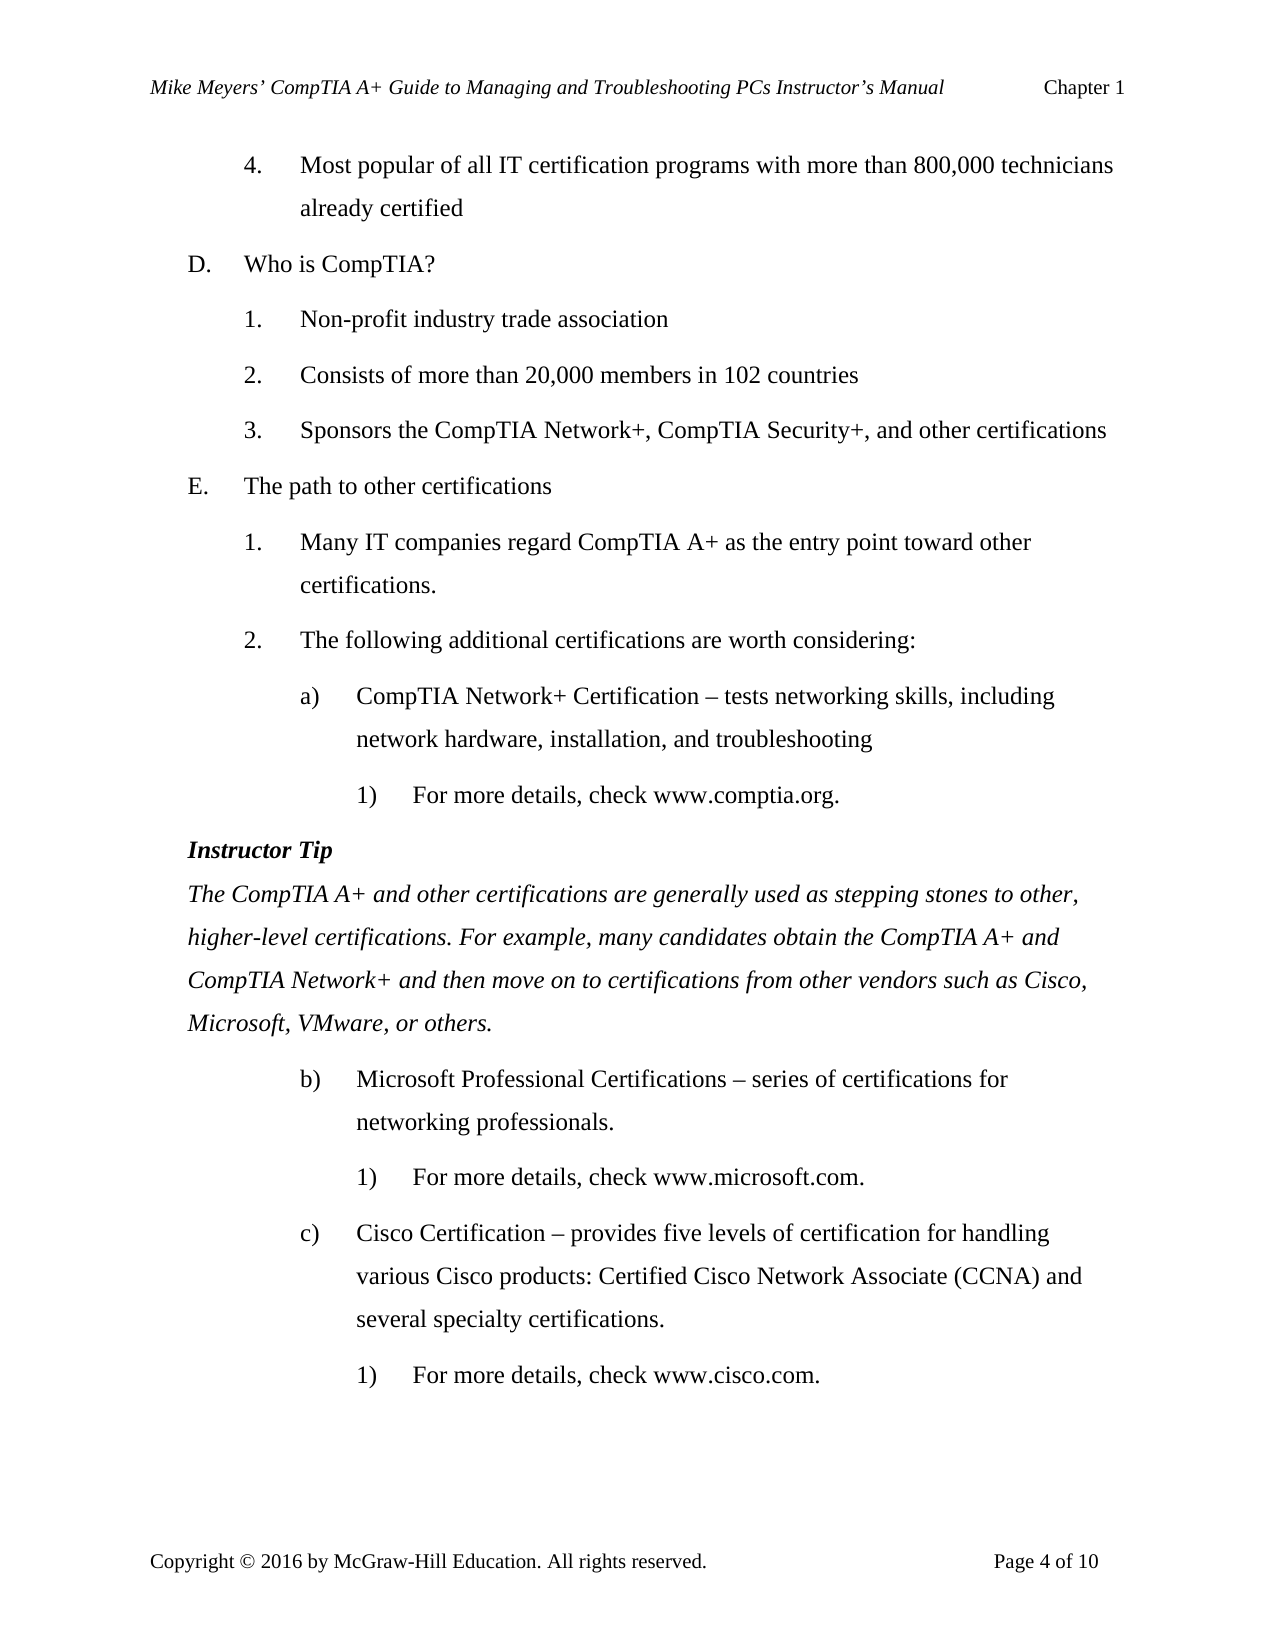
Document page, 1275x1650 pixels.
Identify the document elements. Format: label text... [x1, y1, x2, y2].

text E. The path to other certifications [187, 471, 1125, 500]
title Instructor Tip [187, 836, 1125, 864]
text D. Who is CompTIA? [187, 249, 1125, 277]
text 1) For more details, check www.cisco.com. [356, 1360, 1125, 1389]
text 2. Consists of more than 20,000 members in 102 countries [244, 360, 1125, 389]
text a) CompTIA Network+ Certification – tests networking skills, including network hardware, installation, and troubleshooting [300, 681, 1125, 753]
text 1. Many IT companies regard CompTIA A+ as the entry point toward other certifications. [244, 527, 1125, 599]
text 2. The following additional certifications are worth considering: [244, 626, 1125, 654]
text The CompTIA A+ and other certifications are generally used as stepping stones to other, higher-level certifications. For example, many candidates obtain the CompTIA A+ and CompTIA Network+ and then move on to certifications from other vendors such as Cisco, Microsoft, VMware, or others. [187, 879, 1125, 1037]
text c) Cisco Certification – provides five levels of certification for handling various Cisco products: Certified Cisco Network Associate (CCNA) and several specialty certifications. [300, 1218, 1125, 1333]
text 1. Non-profit industry trade association [244, 304, 1125, 333]
text 1) For more details, check www.microsoft.com. [356, 1162, 1125, 1191]
text 3. Sponsors the CompTIA Network+, CompTIA Security+, and other certifications [244, 416, 1125, 444]
text 1) For more details, check www.comptia.org. [356, 780, 1125, 809]
text 4. Most popular of all IT certification programs with more than 800,000 technicians already certified [244, 150, 1125, 222]
text b) Microsoft Professional Certifications – series of certifications for networking professionals. [300, 1064, 1125, 1136]
